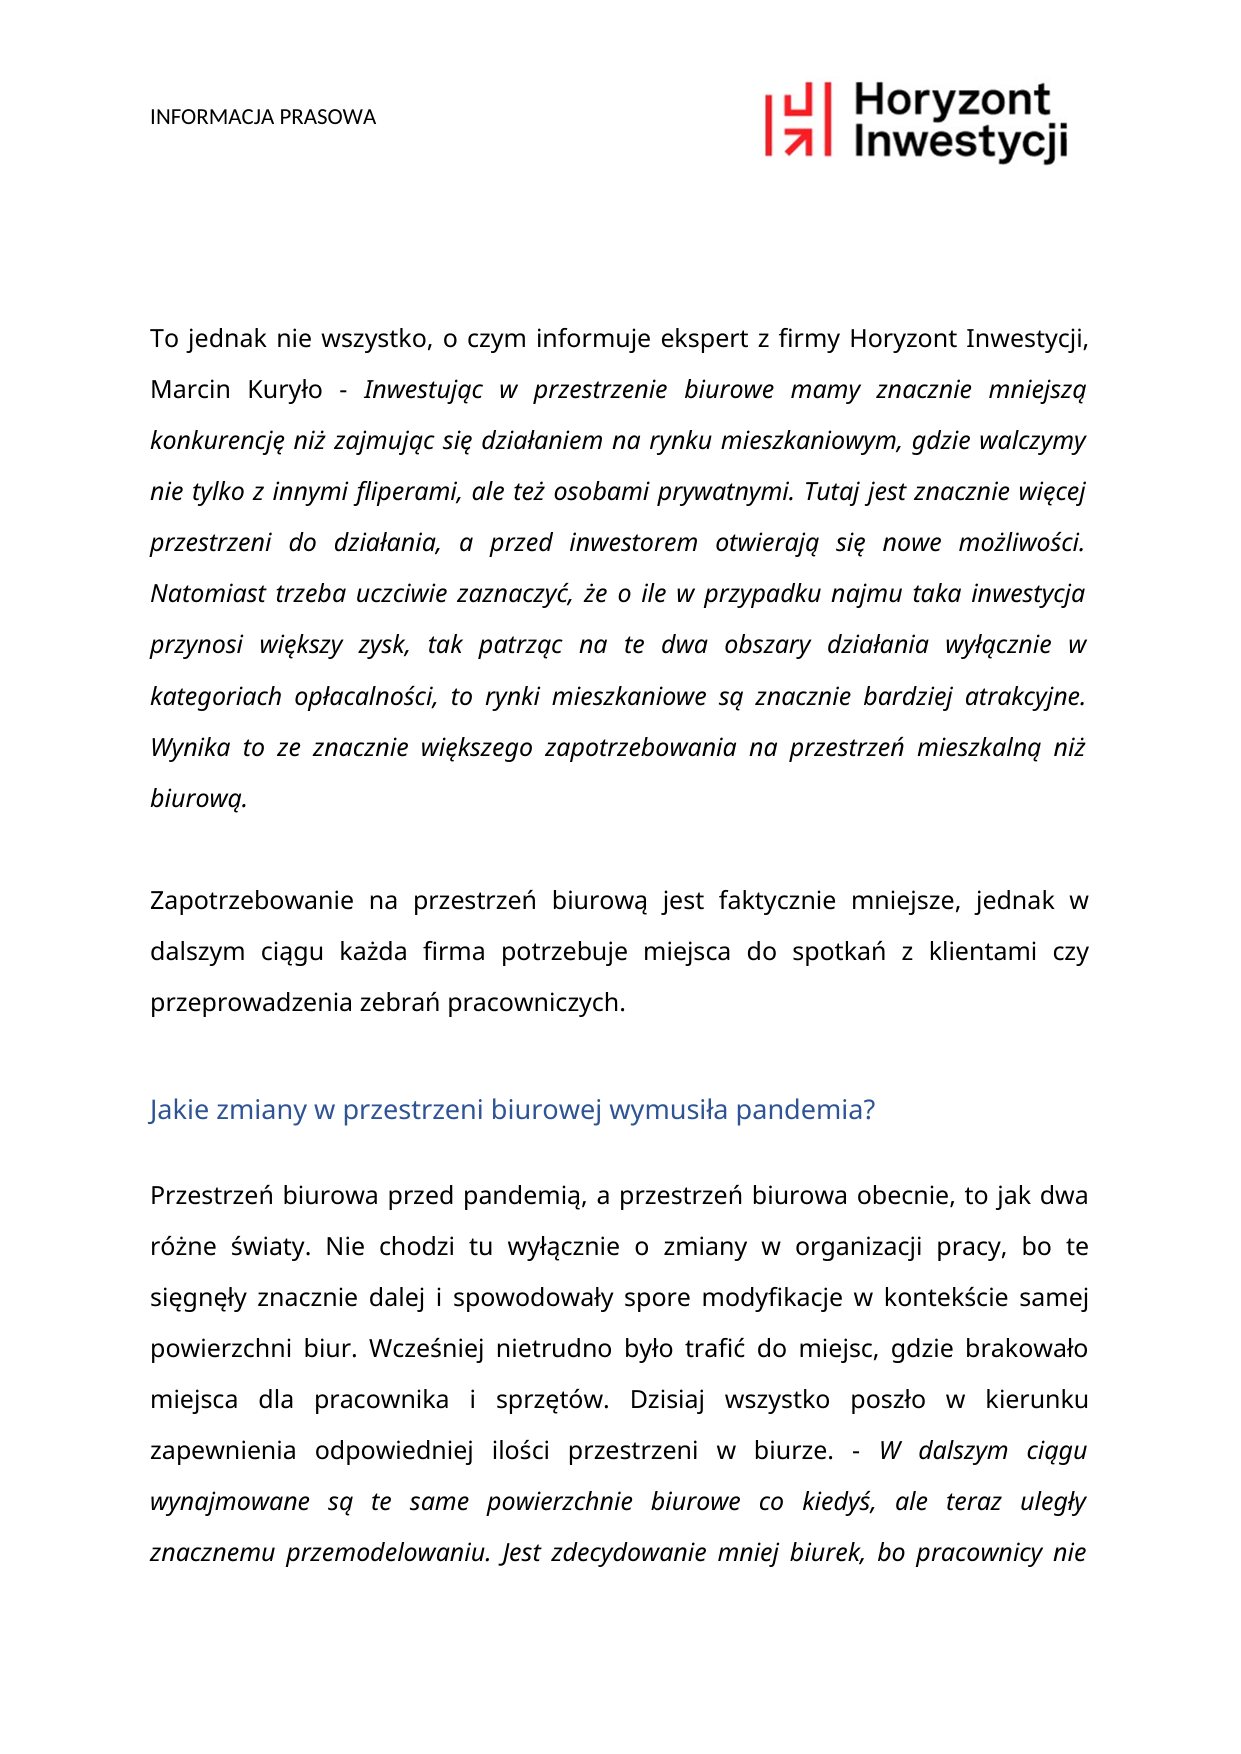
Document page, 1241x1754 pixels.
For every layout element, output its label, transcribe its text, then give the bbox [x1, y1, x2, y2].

text To jednak nie wszystko, o czym informuje ekspert z firmy Horyzont Inwestycji, Marcin Kuryło - Inwestując w przestrzenie biurowe mamy znacznie mniejszą konkurencję niż zajmując się działaniem na rynku mieszkaniowym, gdzie walczymy nie tylko z innymi fliperami, ale też osobami prywatnymi. Tutaj jest znacznie więcej przestrzeni do działania, a przed inwestorem otwierają się nowe możliwości. Natomiast trzeba uczciwie zaznaczyć, że o ile w przypadku najmu taka inwestycja przynosi większy zysk, tak patrząc na te dwa obszary działania wyłącznie w kategoriach opłacalności, to rynki mieszkaniowe są znacznie bardziej atrakcyjne. Wynika to ze znacznie większego zapotrzebowania na przestrzeń mieszkalną niż biurową. [150, 321, 1090, 814]
subtitle Jakie zmiany w przestrzeni biurowej wymusiła pandemia? [150, 1091, 1090, 1128]
picture [756, 60, 1084, 189]
text Zapotrzebowanie na przestrzeń biurową jest faktycznie mniejsze, jednak w dalszym ciągu każda firma potrzebuje miejsca do spotkań z klientami czy przeprowadzenia zebrań pracowniczych. [150, 882, 1090, 1018]
